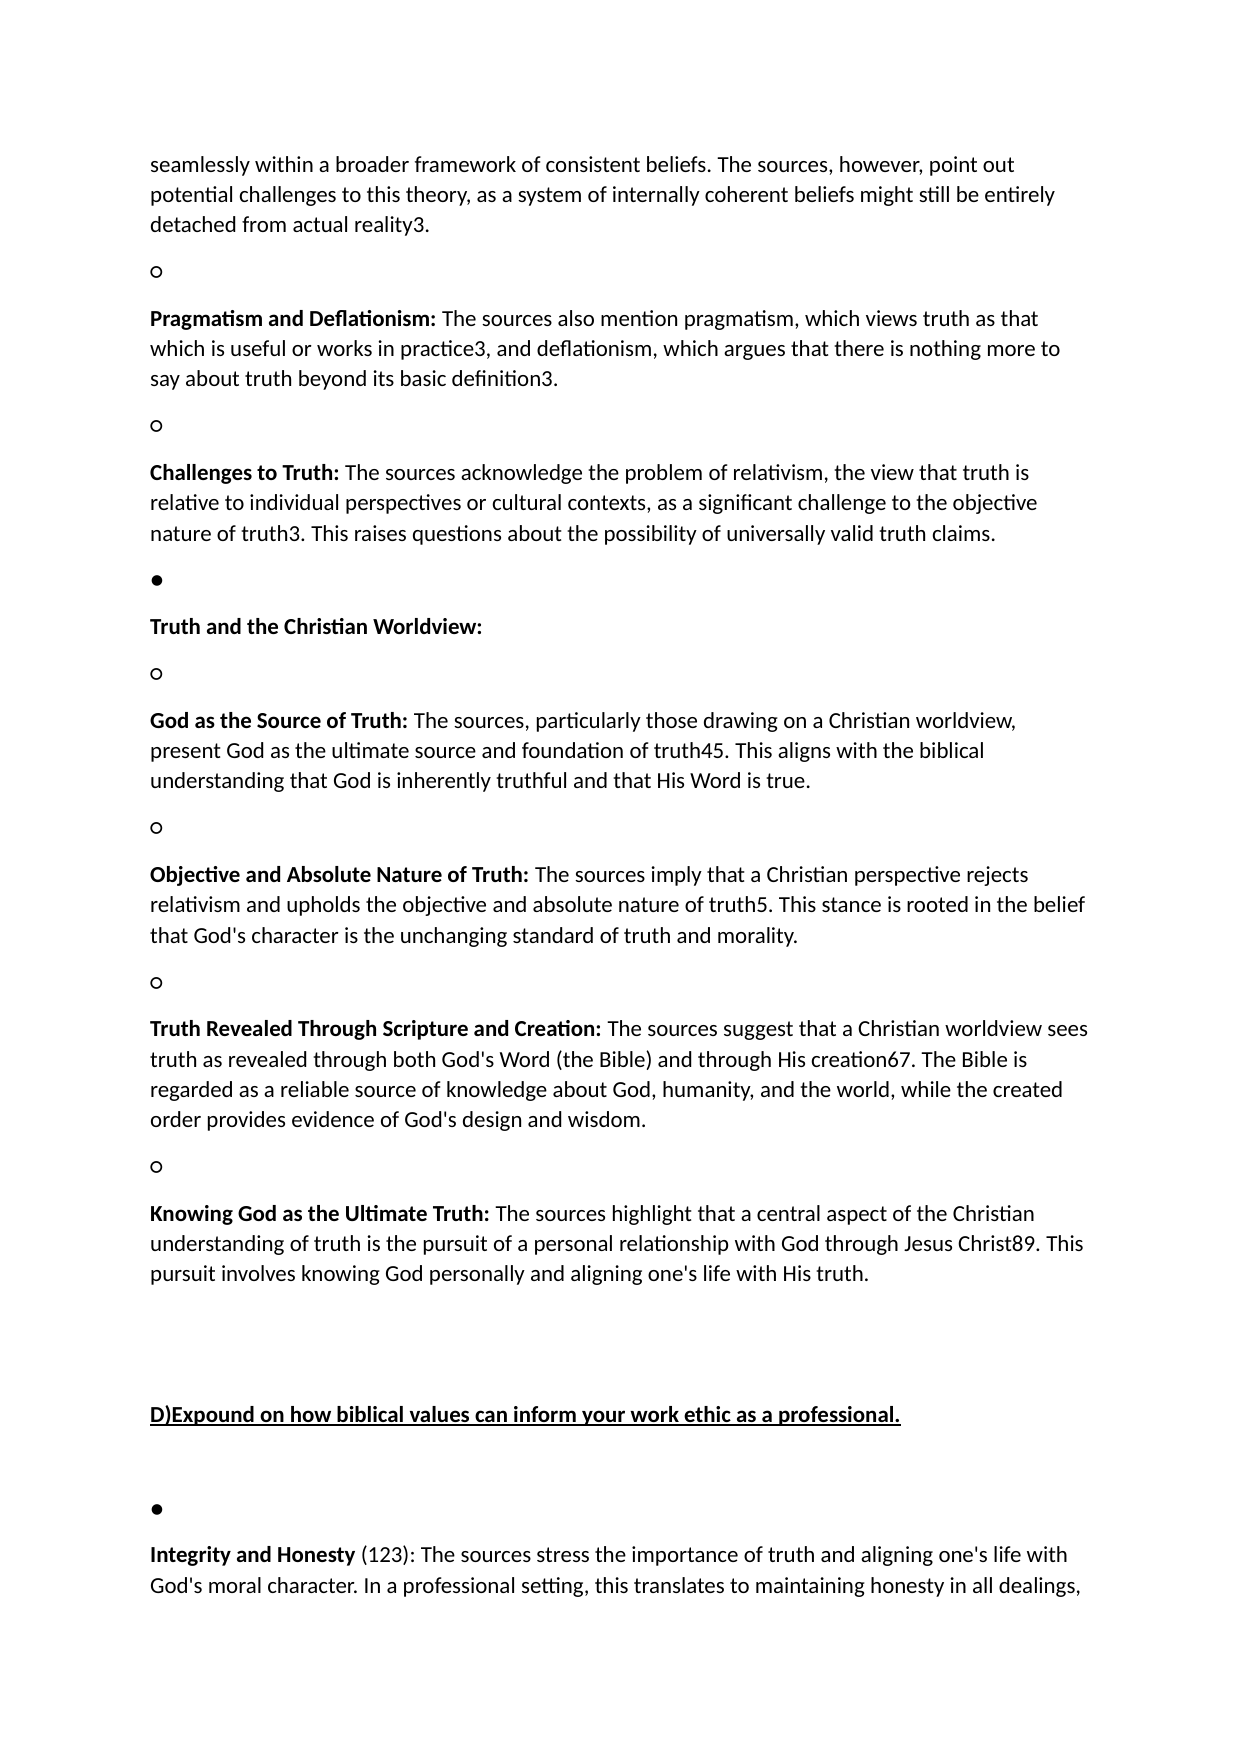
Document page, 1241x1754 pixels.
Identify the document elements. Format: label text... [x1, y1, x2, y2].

text Truth Revealed Through Scripture and Creation: The sources suggest that a Christian worldview sees truth as revealed through both God's Word (the Bible) and through His creation67. The Bible is regarded as a reliable source of knowledge about God, humanity, and the world, while the created order provides evidence of God's design and wisdom. [150, 1014, 1090, 1133]
text Pragmatism and Deflationism: The sources also mention pragmatism, which views truth as that which is useful or works in practice3, and deflationism, which argues that there is nothing more to say about truth beyond its basic definition3. [150, 304, 1090, 393]
text ○ [150, 411, 1090, 439]
text ● [150, 566, 1090, 594]
text ○ [150, 659, 1090, 687]
text Challenges to Truth: The sources acknowledge the problem of relativism, the view that truth is relative to individual perspectives or cultural contexts, as a significant challenge to the objective nature of truth3. This raises questions about the possibility of universally valid truth claims. [150, 458, 1090, 547]
text Objective and Absolute Nature of Truth: The sources imply that a Christian perspective rejects relativism and upholds the objective and absolute nature of truth5. This stance is rooted in the belief that God's character is the unchanging standard of truth and morality. [150, 860, 1090, 949]
text ○ [150, 1152, 1090, 1180]
text ○ [150, 813, 1090, 842]
text D)Expound on how biblical values can inform your work ethic as a professional. [150, 1400, 1090, 1428]
text Truth and the Christian Worldview: [150, 612, 1090, 641]
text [150, 1541, 1090, 1599]
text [150, 150, 1090, 238]
text ● [150, 1494, 1090, 1522]
text God as the Source of Truth: The sources, particularly those drawing on a Christian worldview, present God as the ultimate source and foundation of truth45. This aligns with the biblical understanding that God is inherently truthful and that His Word is true. [150, 706, 1090, 795]
text Knowing God as the Ultimate Truth: The sources highlight that a central aspect of the Christian understanding of truth is the pursuit of a personal relationship with God through Jesus Christ89. This pursuit involves knowing God personally and aligning one's life with His truth. [150, 1199, 1090, 1287]
text ○ [150, 968, 1090, 996]
text ○ [150, 257, 1090, 285]
